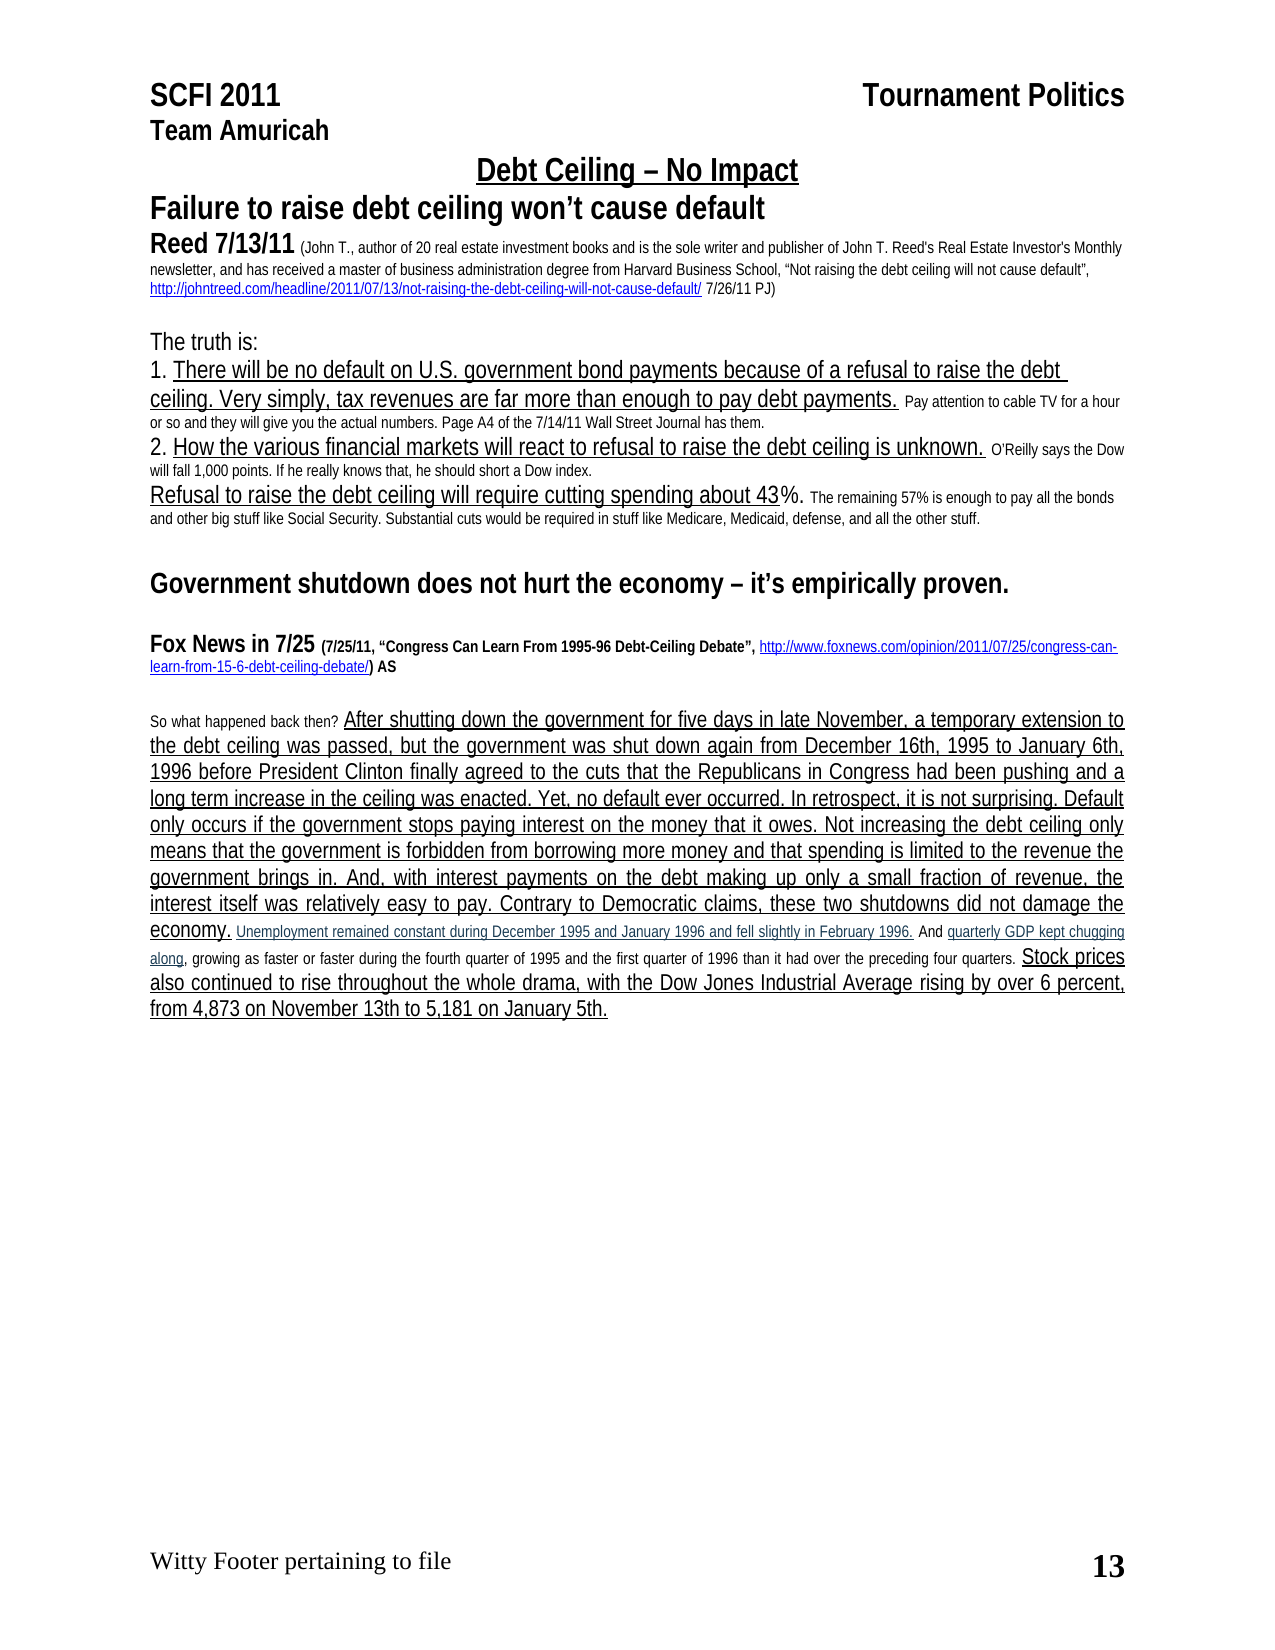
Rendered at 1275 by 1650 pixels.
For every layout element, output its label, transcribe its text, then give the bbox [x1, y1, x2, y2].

text Failure to raise debt ceiling won’t cause default [150, 188, 1125, 226]
text Reed 7/13/11 (John T., author of 20 real estate investment books and is the sole writer and publisher of John T. Reed's Real Estate Investor's Monthly newsletter, and has received a master of business administration degree from Harvard Business School, “Not raising the debt ceiling will not cause default”, http://johntreed.com/headline/2011/07/13/not-raising-the-debt-ceiling-will-not-cause-default/ 7/26/11 PJ) [150, 226, 1125, 298]
text 2. How the various financial markets will react to refusal to raise the debt ceiling is unknown. O’Reilly says the Dow will fall 1,000 points. If he really knows that, he should short a Dow index. [150, 432, 1125, 480]
text Debt Ceiling – No Impact [150, 150, 1125, 188]
text Government shutdown does not hurt the economy – it’s empirically proven. [150, 566, 1125, 599]
text So what happened back then? After shutting down the government for five days in late November, a temporary extension to the debt ceiling was passed, but the government was shut down again from December 16th, 1995 to January 6th, 1996 before President Clinton finally agreed to the cuts that the Republicans in Congress had been pushing and a long term increase in the ceiling was enacted. Yet, no default ever occurred. In retrospect, it is not surprising. Default only occurs if the government stops paying interest on the money that it owes. Not increasing the debt ceiling only means that the government is forbidden from borrowing more money and that spending is limited to the revenue the government brings in. And, with interest payments on the debt making up only a small fraction of revenue, the interest itself was relatively easy to pay. Contrary to Democratic claims, these two shutdowns did not damage the economy. Unemployment remained constant during December 1995 and January 1996 and fell slightly in February 1996. And quarterly GDP kept chugging along, growing as faster or faster during the fourth quarter of 1995 and the first quarter of 1996 than it had over the preceding four quarters. Stock prices also continued to rise throughout the whole drama, with the Dow Jones Industrial Average rising by over 6 percent, from 4,873 on November 13th to 5,181 on January 5th. [150, 782, 1125, 913]
text The truth is: [150, 327, 1125, 356]
text 1. There will be no default on U.S. government bond payments because of a refusal to raise the debt ceiling. Very simply, tax revenues are far more than enough to pay debt payments. Pay attention to cable TV for a hour or so and they will give you the actual numbers. Page A4 of the 7/14/11 Wall Street Journal has them. [150, 356, 1125, 432]
text Fox News in 7/25 (7/25/11, “Congress Can Learn From 1995-96 Debt-Ceiling Debate”, http://www.foxnews.com/opinion/2011/07/25/congress-can-learn-from-15-6-debt-ceiling-debate/) AS [150, 628, 1125, 676]
text Refusal to raise the debt ceiling will require cutting spending about 43%. The remaining 57% is enough to pay all the bonds and other big stuff like Social Security. Substantial cuts would be required in stuff like Medicare, Medicaid, defense, and all the other stuff. [150, 480, 1125, 528]
